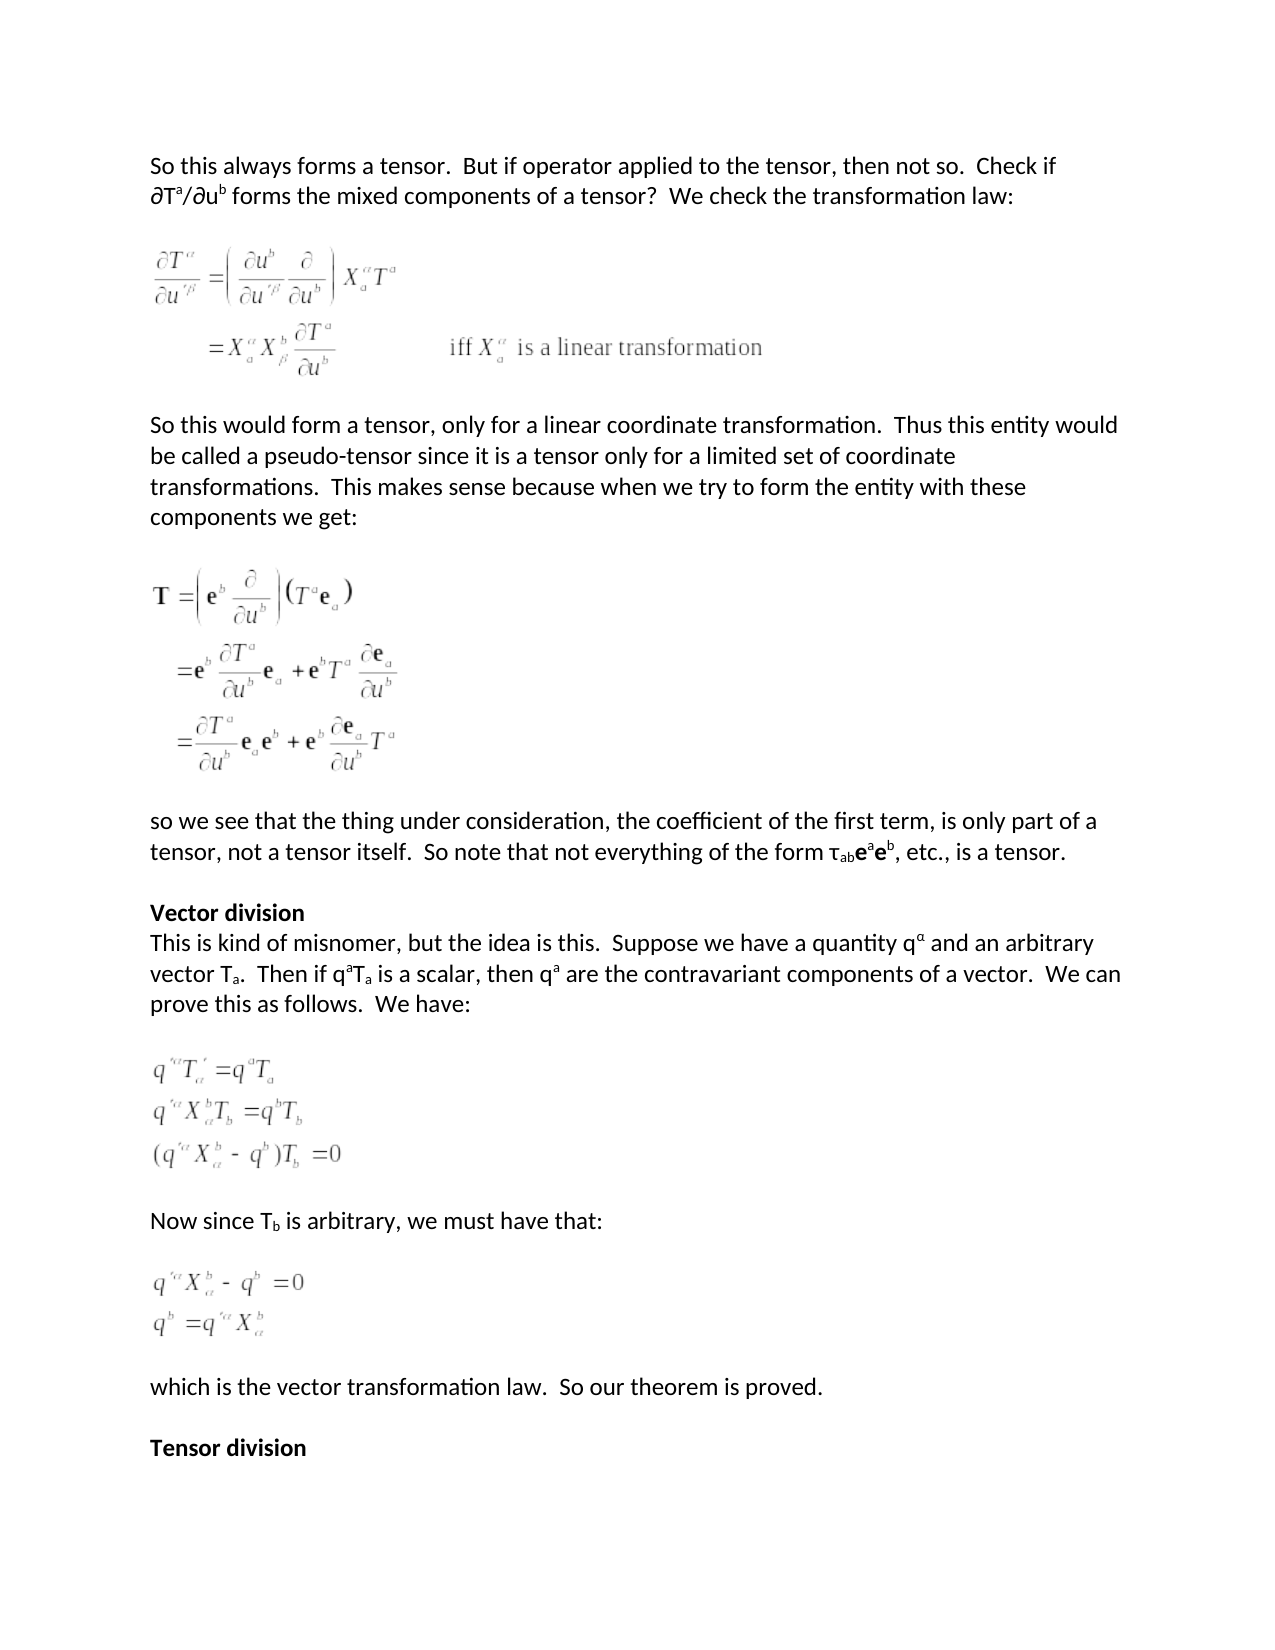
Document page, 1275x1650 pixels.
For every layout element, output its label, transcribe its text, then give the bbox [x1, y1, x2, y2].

text which is the vector transformation law. So our theorem is proved. [150, 1371, 1125, 1402]
text So this always forms a tensor. But if operator applied to the tensor, then not so. Check if ∂Ta/∂ub forms the mixed components of a tensor? We check the transformation law: [150, 150, 1125, 211]
text Now since Tb is arbitrary, we must have that: [150, 1205, 1125, 1235]
text So this would form a tensor, only for a linear coordinate transformation. Thus this entity would be called a pseudo-tensor since it is a tensor only for a limited set of coordinate transformations. This makes sense because when we try to form the entity with these components we get: [150, 409, 1125, 532]
text Tensor division [150, 1432, 1125, 1463]
text Vector division [150, 897, 1125, 927]
text so we see that the thing under consideration, the coefficient of the first term, is only part of a tensor, not a tensor itself. So note that not everything of the form τabeaeb, etc., is a tensor. [150, 805, 1125, 866]
text This is kind of misnomer, but the idea is this. Suppose we have a quantity qα and an arbitrary vector Ta. Then if qaTa is a scalar, then qa are the contravariant components of a vector. We can prove this as follows. We have: [150, 927, 1125, 1019]
